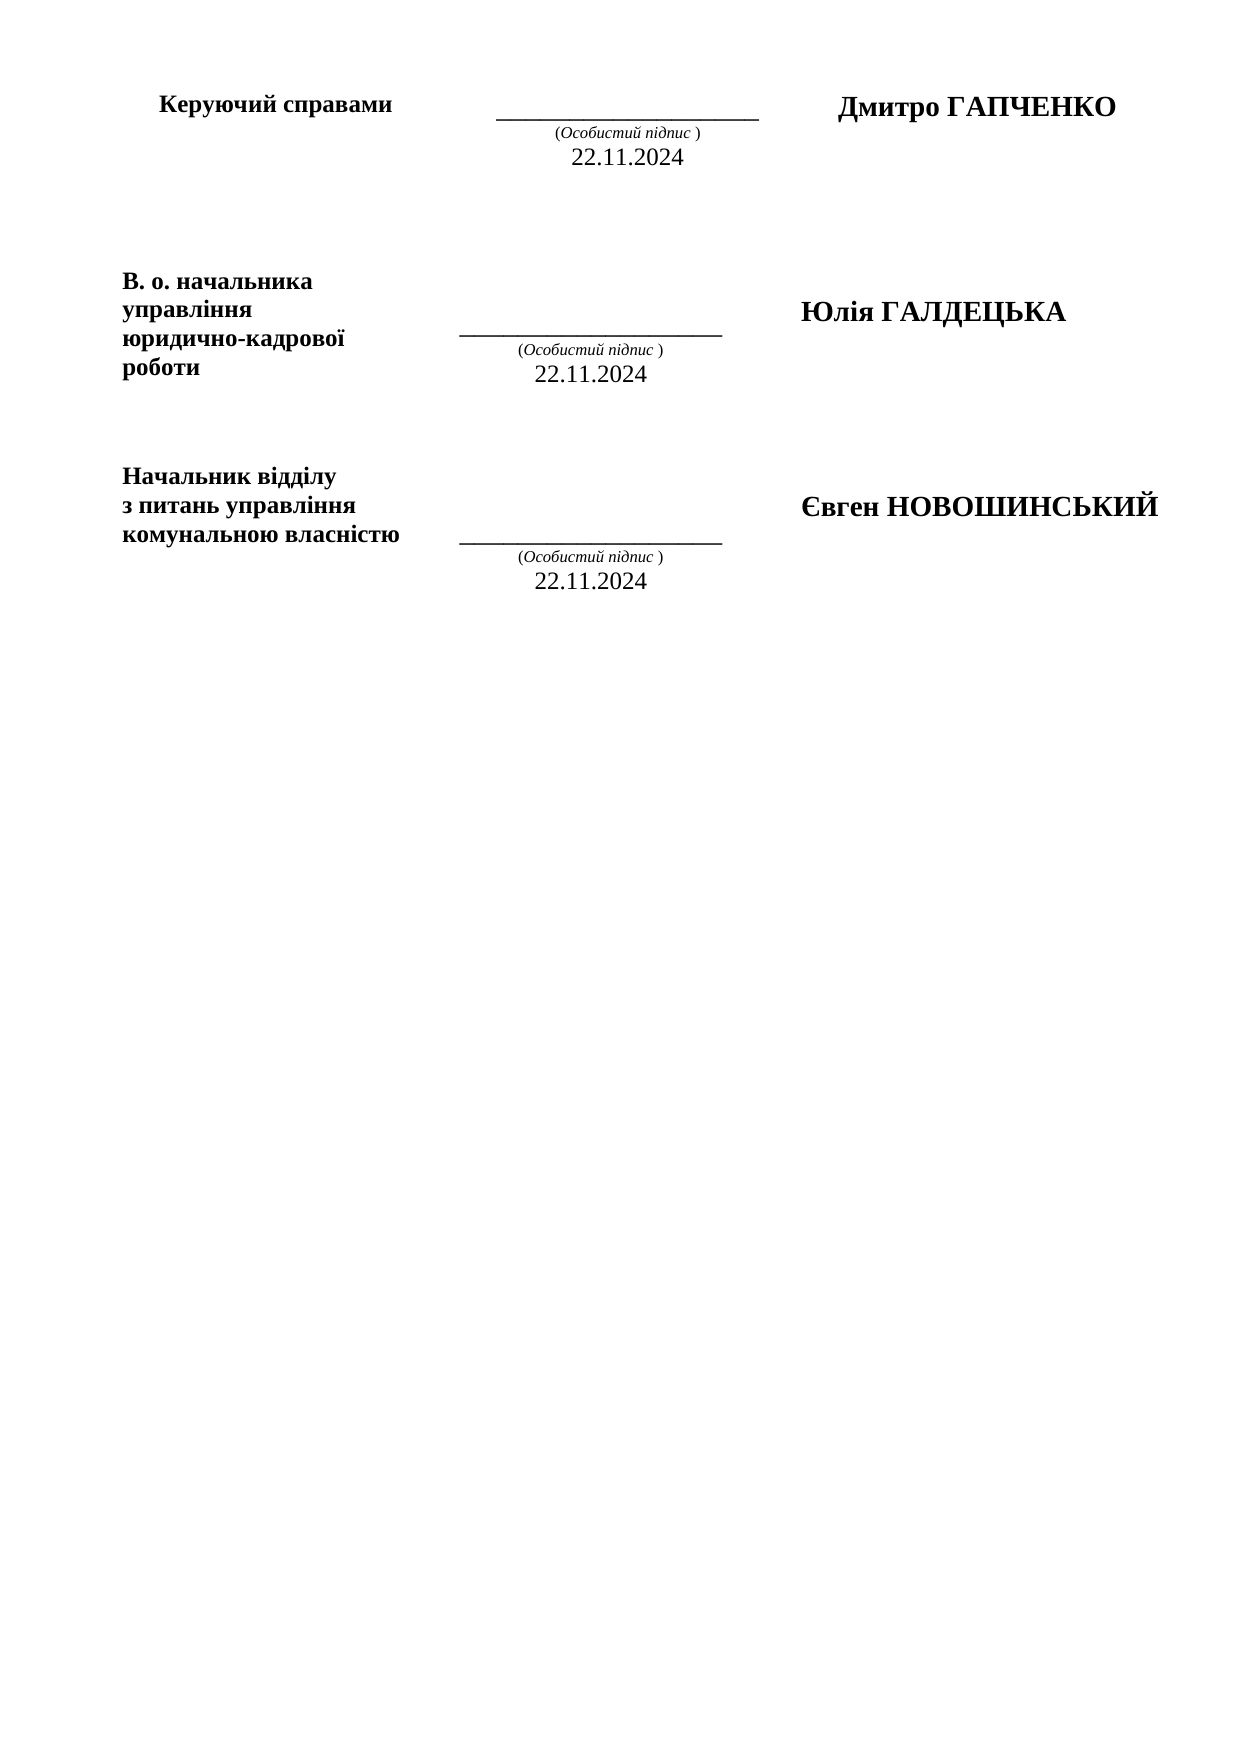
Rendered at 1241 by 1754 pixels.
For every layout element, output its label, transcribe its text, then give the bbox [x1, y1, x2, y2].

table_header Юлія ГАЛДЕЦЬКА [775, 266, 1188, 461]
table_header __________________ (Особистий підпис ) 22.11.2024 [406, 266, 775, 461]
table_header Керуючий справами [148, 89, 443, 239]
table_header Дмитро ГАПЧЕНКО [812, 89, 1191, 239]
table_header В. о. начальника управління юридично-кадрової роботи [111, 266, 406, 461]
table_header __________________ (Особистий підпис ) 22.11.2024 [443, 89, 812, 239]
table_cell Євген НОВОШИНСЬКИЙ [775, 461, 1188, 719]
table_cell __________________ (Особистий підпис ) 22.11.2024 [406, 461, 775, 719]
table_cell Начальник відділу з питань управління комунальною власністю [111, 461, 406, 719]
